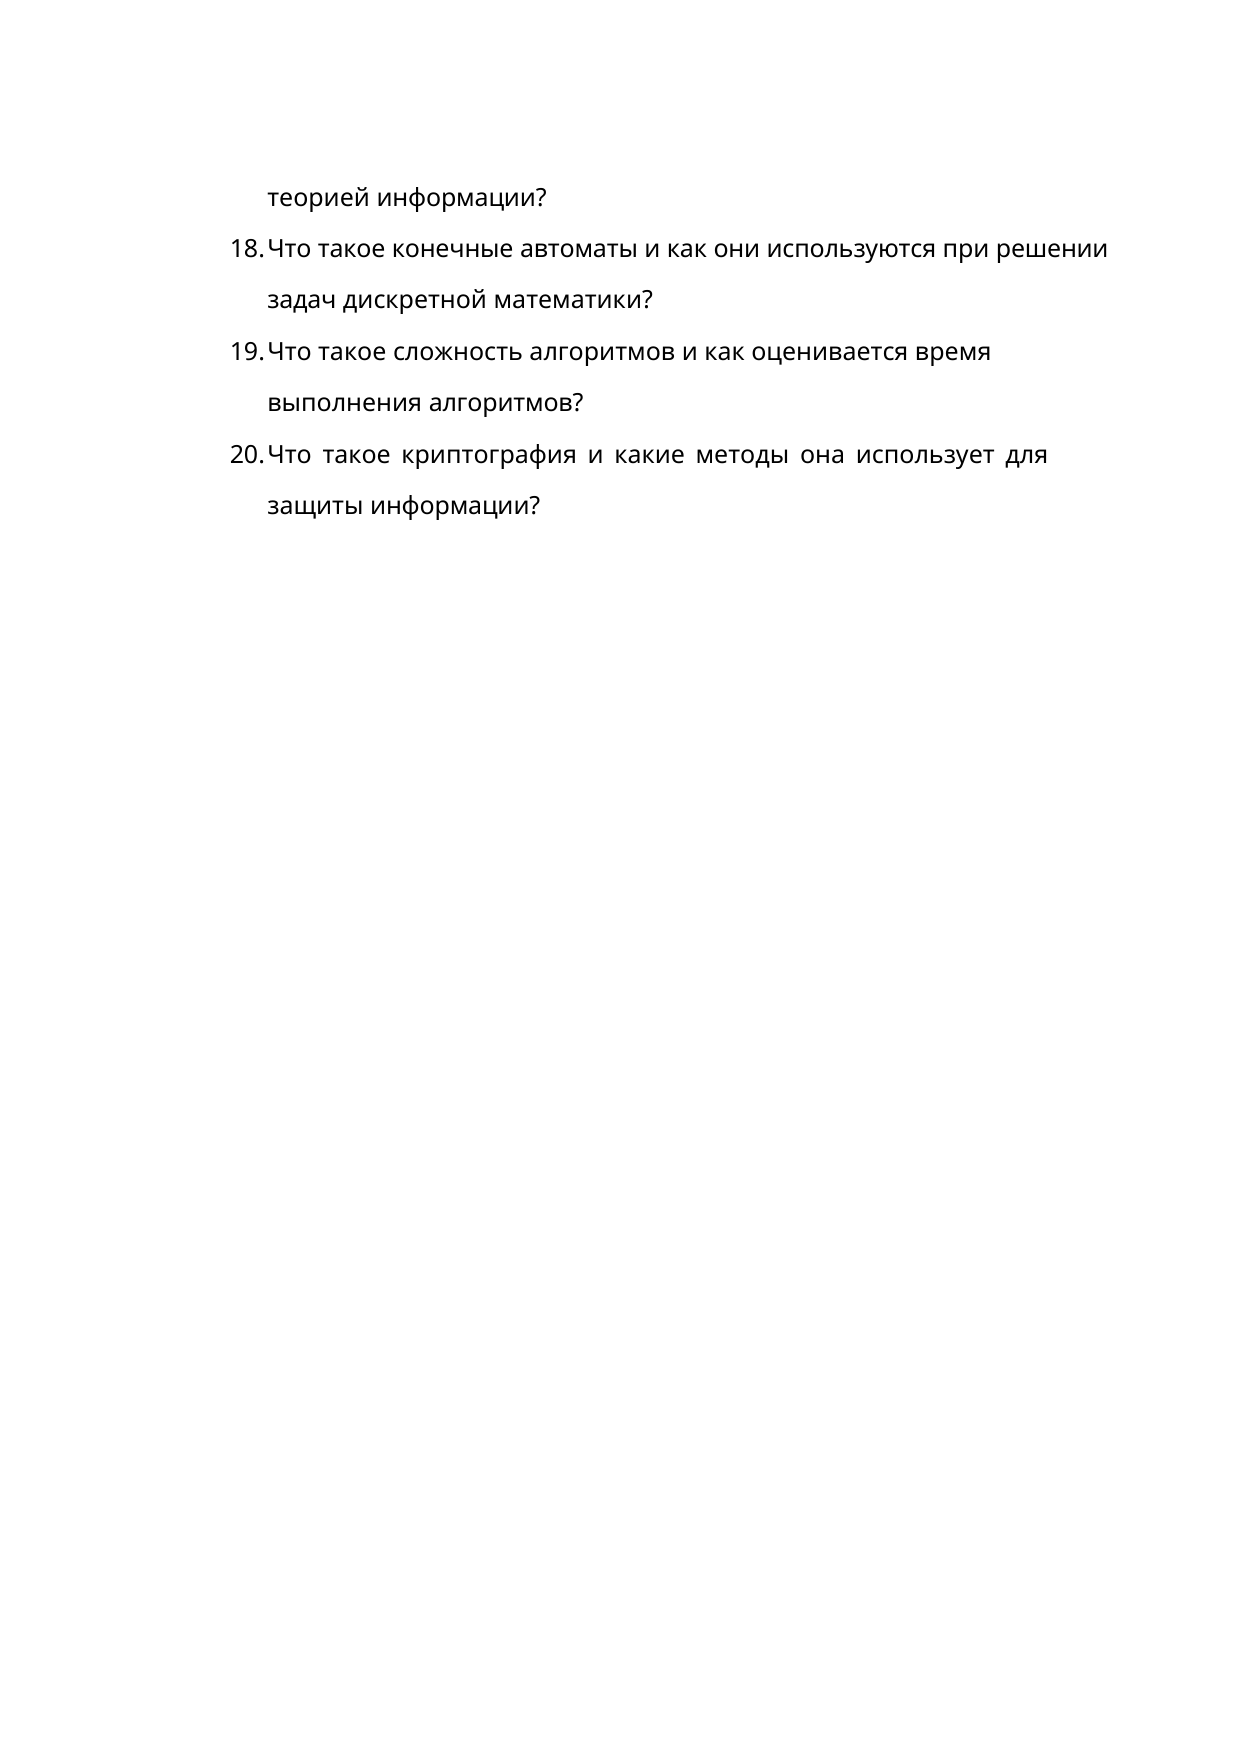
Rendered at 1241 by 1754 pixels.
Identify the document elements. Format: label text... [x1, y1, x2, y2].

subtitle Что такое криптография и какие методы она использует для защиты информации? [229, 436, 1122, 522]
subtitle Что такое сложность алгоритмов и как оценивается время выполнения алгоритмов? [229, 333, 1122, 419]
subtitle Что такое конечные автоматы и как они используются при решении задач дискретной математики? [229, 231, 1122, 316]
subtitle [229, 179, 1122, 213]
